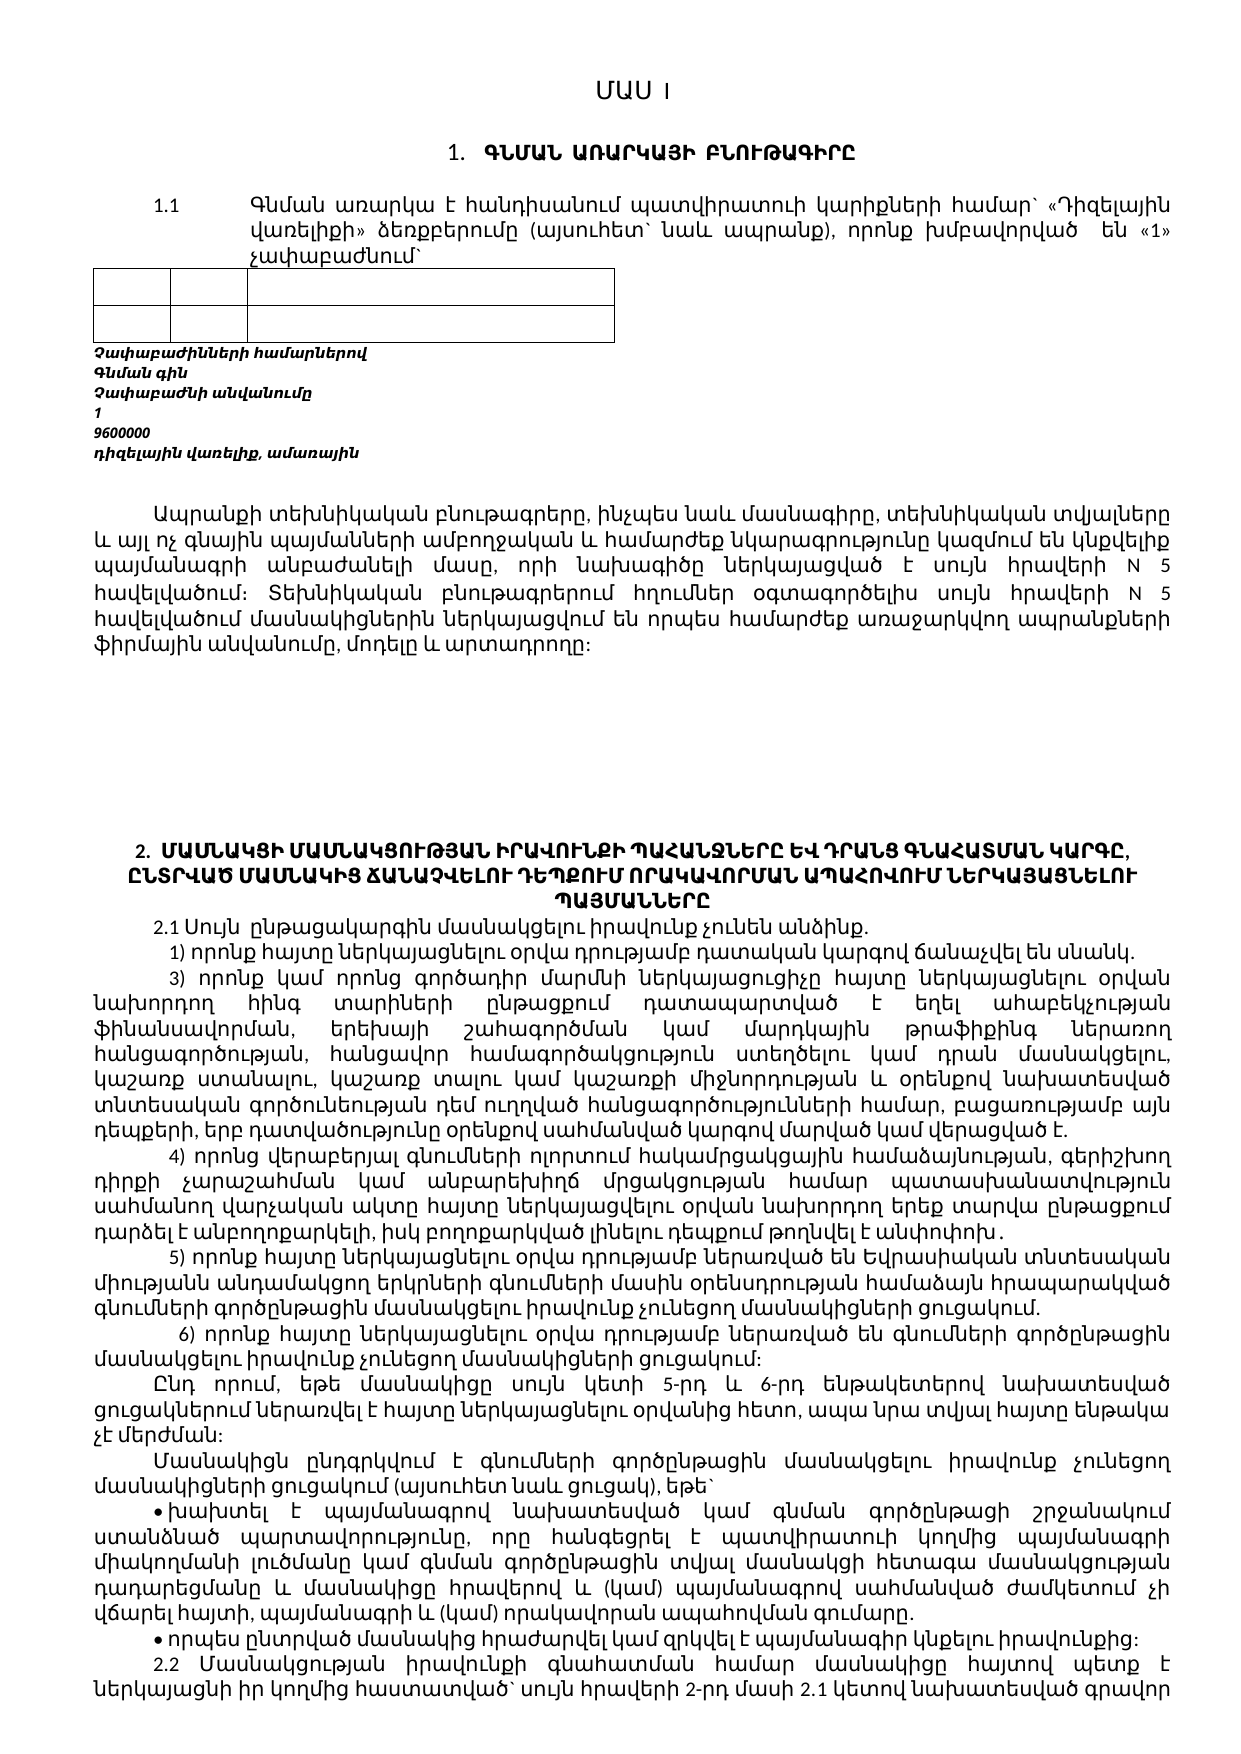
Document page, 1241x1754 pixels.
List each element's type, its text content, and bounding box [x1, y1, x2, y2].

text 3) որոնք կամ որոնց գործադիր մարմնի ներկայացուցիչը հայտը ներկայացնելու օրվան նախորդող հինգ տարիների ընթացքում դատապարտված է եղել ահաբեկչության ֆինանսավորման, երեխայի շահագործման կամ մարդկային թրաֆիքինգ ներառող հանցագործության, հանցավոր համագործակցություն ստեղծելու կամ դրան մասնակցելու, կաշառք ստանալու, կաշառք տալու կամ կաշառքի միջնորդության և օրենքով նախատեսված տնտեսական գործունեության դեմ ուղղված հանցագործությունների համար, բացառությամբ այն դեպքերի, երբ դատվածությունը օրենքով սահմանված կարգով մարված կամ վերացված է. [94, 965, 1171, 1143]
text Մասնակիցն ընդգրկվում է գնումների գործընթացին մասնակցելու իրավունք չունեցող մասնակիցների ցուցակում (այսուհետ նաև ցուցակ), եթե` [94, 1448, 1171, 1499]
text 5) որոնք հայտը ներկայացնելու օրվա դրությամբ ներառված են Եվրասիական տնտեսական միությանն անդամակցող երկրների գնումների մասին օրենսդրության համաձայն հրապարակված գնումների գործընթացին մասնակցելու իրավունք չունեցող մասնակիցների ցուցակում. [94, 1244, 1171, 1321]
text 6) որոնք հայտը ներկայացնելու օրվա դրությամբ ներառված են գնումների գործընթացին մասնակցելու իրավունք չունեցող մասնակիցների ցուցակում: [94, 1321, 1171, 1372]
text • խախտել է պայմանագրով նախատեսված կամ գնման գործընթացի շրջանակում ստանձնած պարտավորությունը, որը հանգեցրել է պատվիրատուի կողմից պայմանագրի միակողմանի լուծմանը կամ գնման գործընթացին տվյալ մասնակցի հետագա մասնակցության դադարեցմանը և մասնակիցը հրավերով և (կամ) պայմանագրով սահմանված ժամկետում չի վճարել հայտի, պայմանագրի և (կամ) որակավորան ապահովման գումարը. [94, 1499, 1171, 1626]
text 4) որոնց վերաբերյալ գնումների ոլորտում հակամրցակցային համաձայնության, գերիշխող դիրքի չարաշահման կամ անբարեխիղճ մրցակցության համար պատասխանատվություն սահմանող վարչական ակտը հայտը ներկայացվելու օրվան նախորդող երեք տարվա ընթացքում դարձել է անբողոքարկելի, իսկ բողոքարկված լինելու դեպքում թողնվել է անփոփոխ․ [94, 1143, 1171, 1244]
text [94, 1651, 1171, 1702]
text ՄԱՍ I [94, 75, 1171, 106]
text 2.1 Սույն ընթացակարգին մասնակցելու իրավունք չունեն անձինք. [94, 914, 1171, 939]
text Ապրանքի տեխնիկական բնութագրերը, ինչպես նաև մասնագիրը, տեխնիկական տվյալները և այլ ոչ գնային պայմանների ամբողջական և համարժեք նկարագրությունը կազմում են կնքվելիք պայմանագրի անբաժանելի մասը, որի նախագիծը ներկայացված է սույն հրավերի N 5 հավելվածում։ Տեխնիկական բնութագրերում հղումներ օգտագործելիս սույն հրավերի N 5 հավելվածում մասնակիցներին ներկայացվում են որպես համարժեք առաջարկվող ապրանքների ֆիրմային անվանումը, մոդելը և արտադրողը: [94, 501, 1171, 657]
text 1) որոնք հայտը ներկայացնելու օրվա դրությամբ դատական կարգով ճանաչվել են սնանկ. [94, 939, 1171, 965]
text 2. ՄԱՍՆԱԿՑԻ ՄԱՍՆԱԿՑՈՒԹՅԱՆ ԻՐԱՎՈՒՆՔԻ ՊԱՀԱՆՋՆԵՐԸ ԵՎ ԴՐԱՆՑ ԳՆԱՀԱՏՄԱՆ ԿԱՐԳԸ, ԸՆՏՐՎԱԾ ՄԱՍՆԱԿԻՑ ՃԱՆԱՉՎԵԼՈՒ ԴԵՊՔՈՒՄ ՈՐԱԿԱՎՈՐՄԱՆ ԱՊԱՀՈՎՈՒՄ ՆԵՐԿԱՅԱՑՆԵԼՈՒ ՊԱՅՄԱՆՆԵՐԸ [94, 838, 1171, 914]
list ԳՆՄԱՆ ԱՌԱՐԿԱՅԻ ԲՆՈՒԹԱԳԻՐԸ [131, 136, 1171, 167]
text Ընդ որում, եթե մասնակիցը սույն կետի 5-րդ և 6-րդ ենթակետերով նախատեսված ցուցակներում ներառվել է հայտը ներկայացնելու օրվանից հետո, ապա նրա տվյալ հայտը ենթակա չէ մերժման: [94, 1372, 1171, 1448]
subtitle Գնման առարկա է հանդիսանում պատվիրատուի կարիքների համար` «Դիզելային վառելիքի» ձեռքբերումը (այսուհետ` նաև ապրանք), որոնք խմբավորված են «1» չափաբաժնում` [153, 192, 1171, 268]
text • որպես ընտրված մասնակից հրաժարվել կամ զրկվել է պայմանագիր կնքելու իրավունքից: [94, 1626, 1171, 1651]
